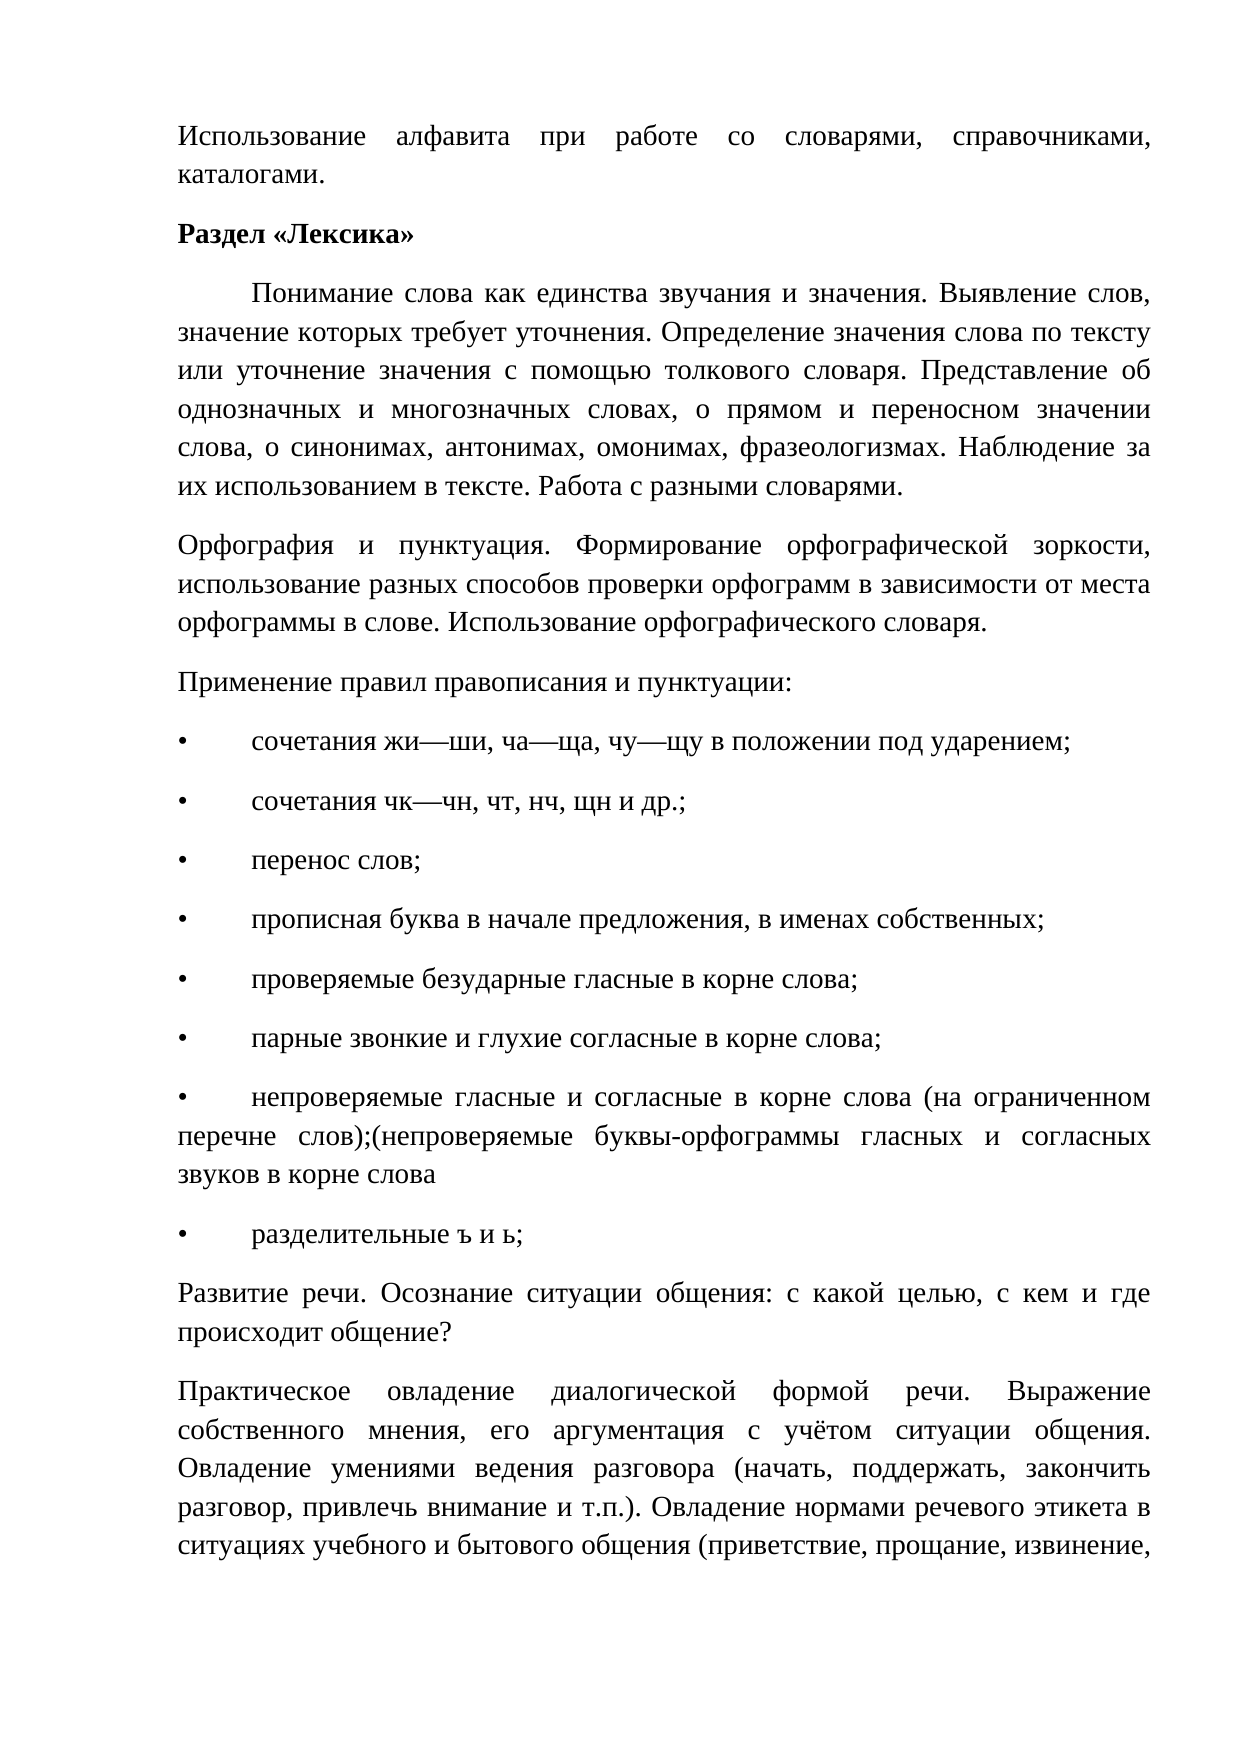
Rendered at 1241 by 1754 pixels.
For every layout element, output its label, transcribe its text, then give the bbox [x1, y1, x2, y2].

text • парные звонкие и глухие согласные в корне слова; [177, 1020, 1152, 1054]
text Орфография и пунктуация. Формирование орфографической зоркости, использование разных способов проверки орфограмм в зависимости от места орфограммы в слове. Использование орфографического словаря. [177, 527, 1152, 638]
text • прописная буква в начале предложения, в именах собственных; [177, 901, 1152, 935]
text • сочетания чк—чн, чт, нч, щн и др.; [177, 783, 1152, 816]
text Применение правил правописания и пунктуации: [177, 664, 1152, 697]
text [177, 118, 1152, 190]
text • перенос слов; [177, 842, 1152, 876]
text Раздел «Лексика» [177, 216, 1152, 249]
text • сочетания жи—ши, ча—ща, чу—щу в положении под ударением; [177, 723, 1152, 757]
text Понимание слова как единства звучания и значения. Выявление слов, значение которых требует уточнения. Определение значения слова по тексту или уточнение значения с помощью толкового словаря. Представление об однозначных и многозначных словах, о прямом и переносном значении слова, о синонимах, антонимах, омонимах, фразеологизмах. Наблюдение за их использованием в тексте. Работа с разными словарями. [177, 275, 1152, 502]
text • непроверяемые гласные и согласные в корне слова (на ограниченном перечне слов);(непроверяемые буквы-орфограммы гласных и согласных звуков в корне слова [177, 1079, 1152, 1190]
text • разделительные ъ и ь; [177, 1216, 1152, 1249]
text • проверяемые безударные гласные в корне слова; [177, 961, 1152, 994]
text Развитие речи. Осознание ситуации общения: с какой целью, с кем и где происходит общение? [177, 1275, 1152, 1347]
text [177, 1373, 1152, 1561]
